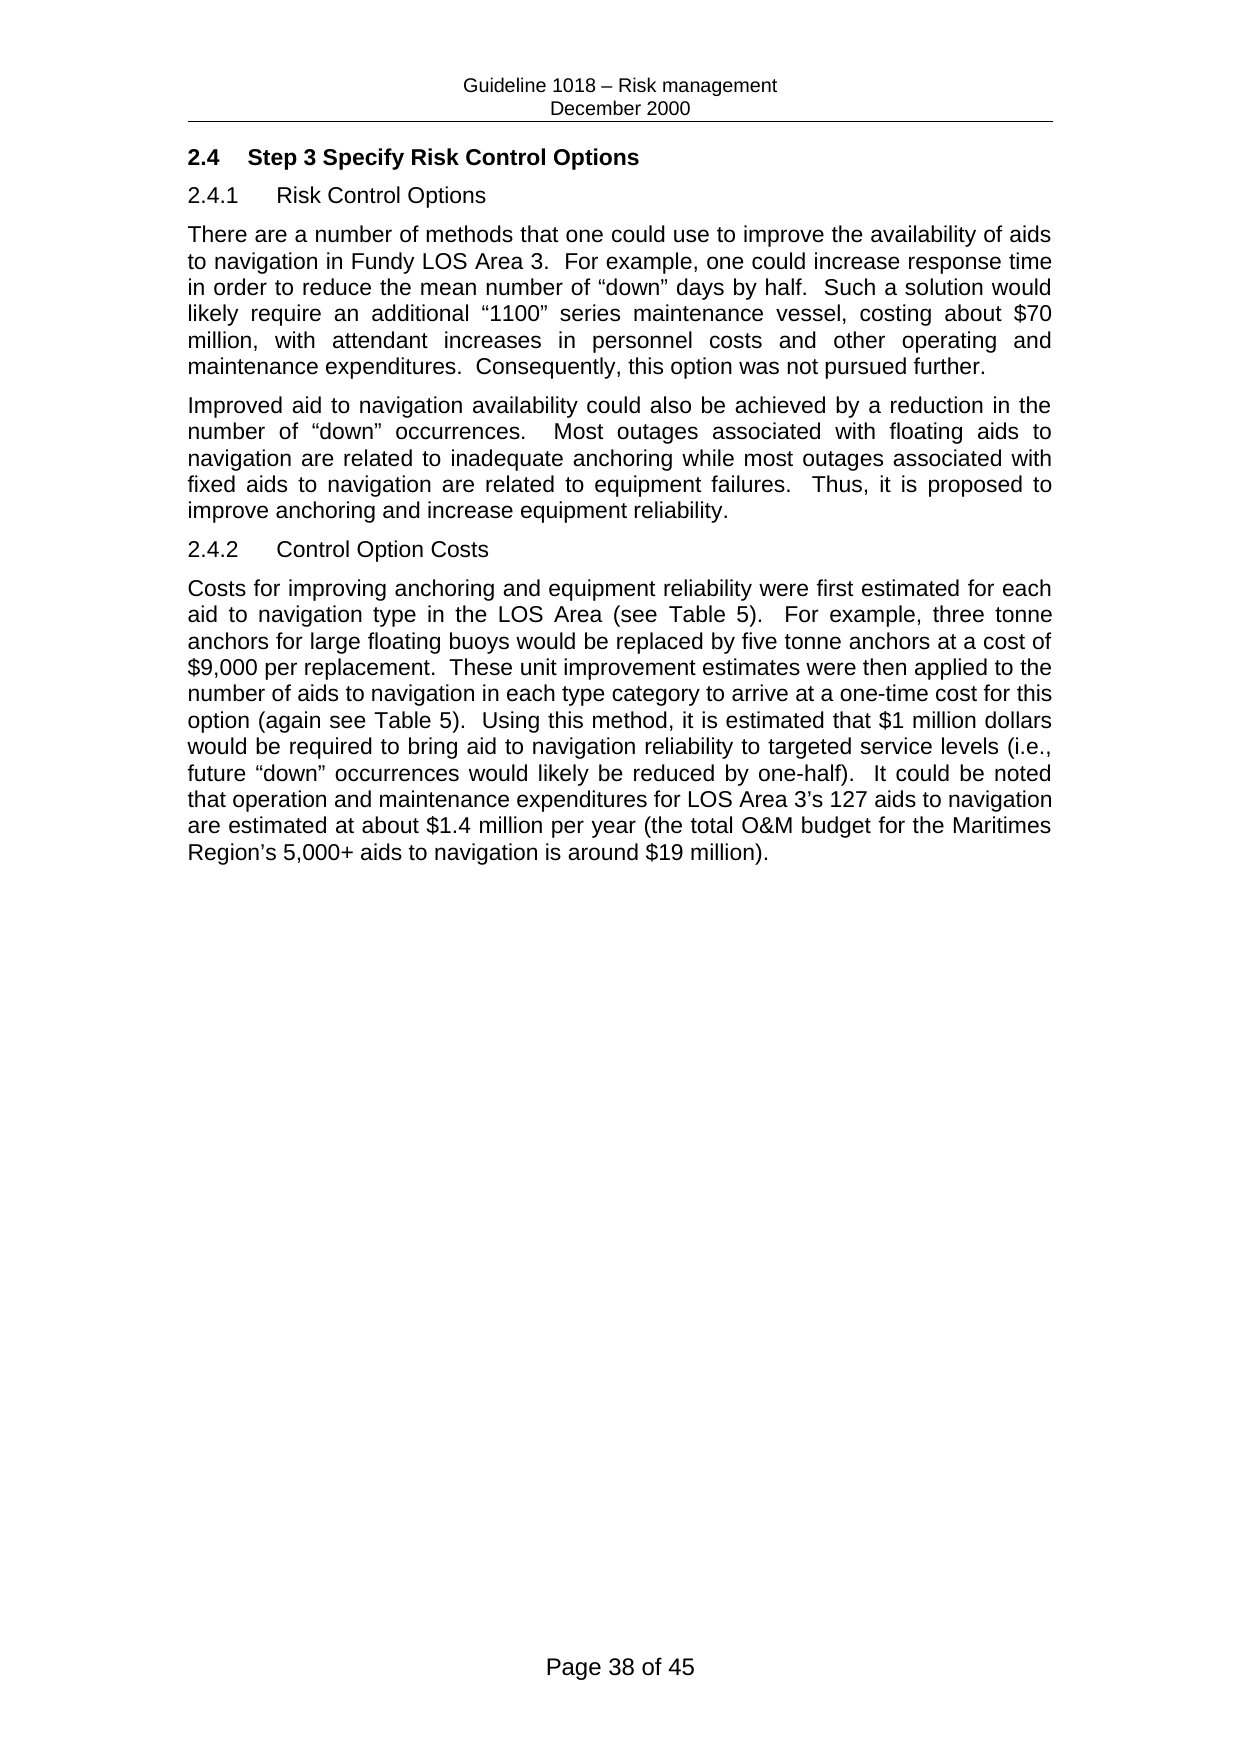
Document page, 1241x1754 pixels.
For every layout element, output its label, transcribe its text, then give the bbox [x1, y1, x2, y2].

subtitle Risk Control Options [187, 182, 1053, 209]
text There are a number of methods that one could use to improve the availability of aids to navigation in Fundy LOS Area 3. For example, one could increase response time in order to reduce the mean number of “down” days by half. Such a solution would likely require an additional “1100” series maintenance vessel, costing about $70 million, with attendant increases in personnel costs and other operating and maintenance expenditures. Consequently, this option was not pursued further. [187, 221, 1053, 379]
subtitle Control Option Costs [187, 536, 1053, 562]
text Costs for improving anchoring and equipment reliability were first estimated for each aid to navigation type in the LOS Area (see Table 5). For example, three tonne anchors for large floating buoys would be replaced by five tonne anchors at a cost of $9,000 per replacement. These unit improvement estimates were then applied to the number of aids to navigation in each type category to arrive at a one-time cost for this option (again see Table 5). Using this method, it is estimated that $1 million dollars would be required to bring aid to navigation reliability to targeted service levels (i.e., future “down” occurrences would likely be reduced by one-half). It could be noted that operation and maintenance expenditures for LOS Area 3’s 127 aids to navigation are estimated at about $1.4 million per year (the total O&M budget for the Maritimes Region’s 5,000+ aids to navigation is around $19 million). [187, 575, 1053, 865]
subtitle Step 3 Specify Risk Control Options [187, 143, 1053, 170]
text Improved aid to navigation availability could also be achieved by a reduction in the number of “down” occurrences. Most outages associated with floating aids to navigation are related to inadequate anchoring while most outages associated with fixed aids to navigation are related to equipment failures. Thus, it is proposed to improve anchoring and increase equipment reliability. [187, 392, 1053, 524]
